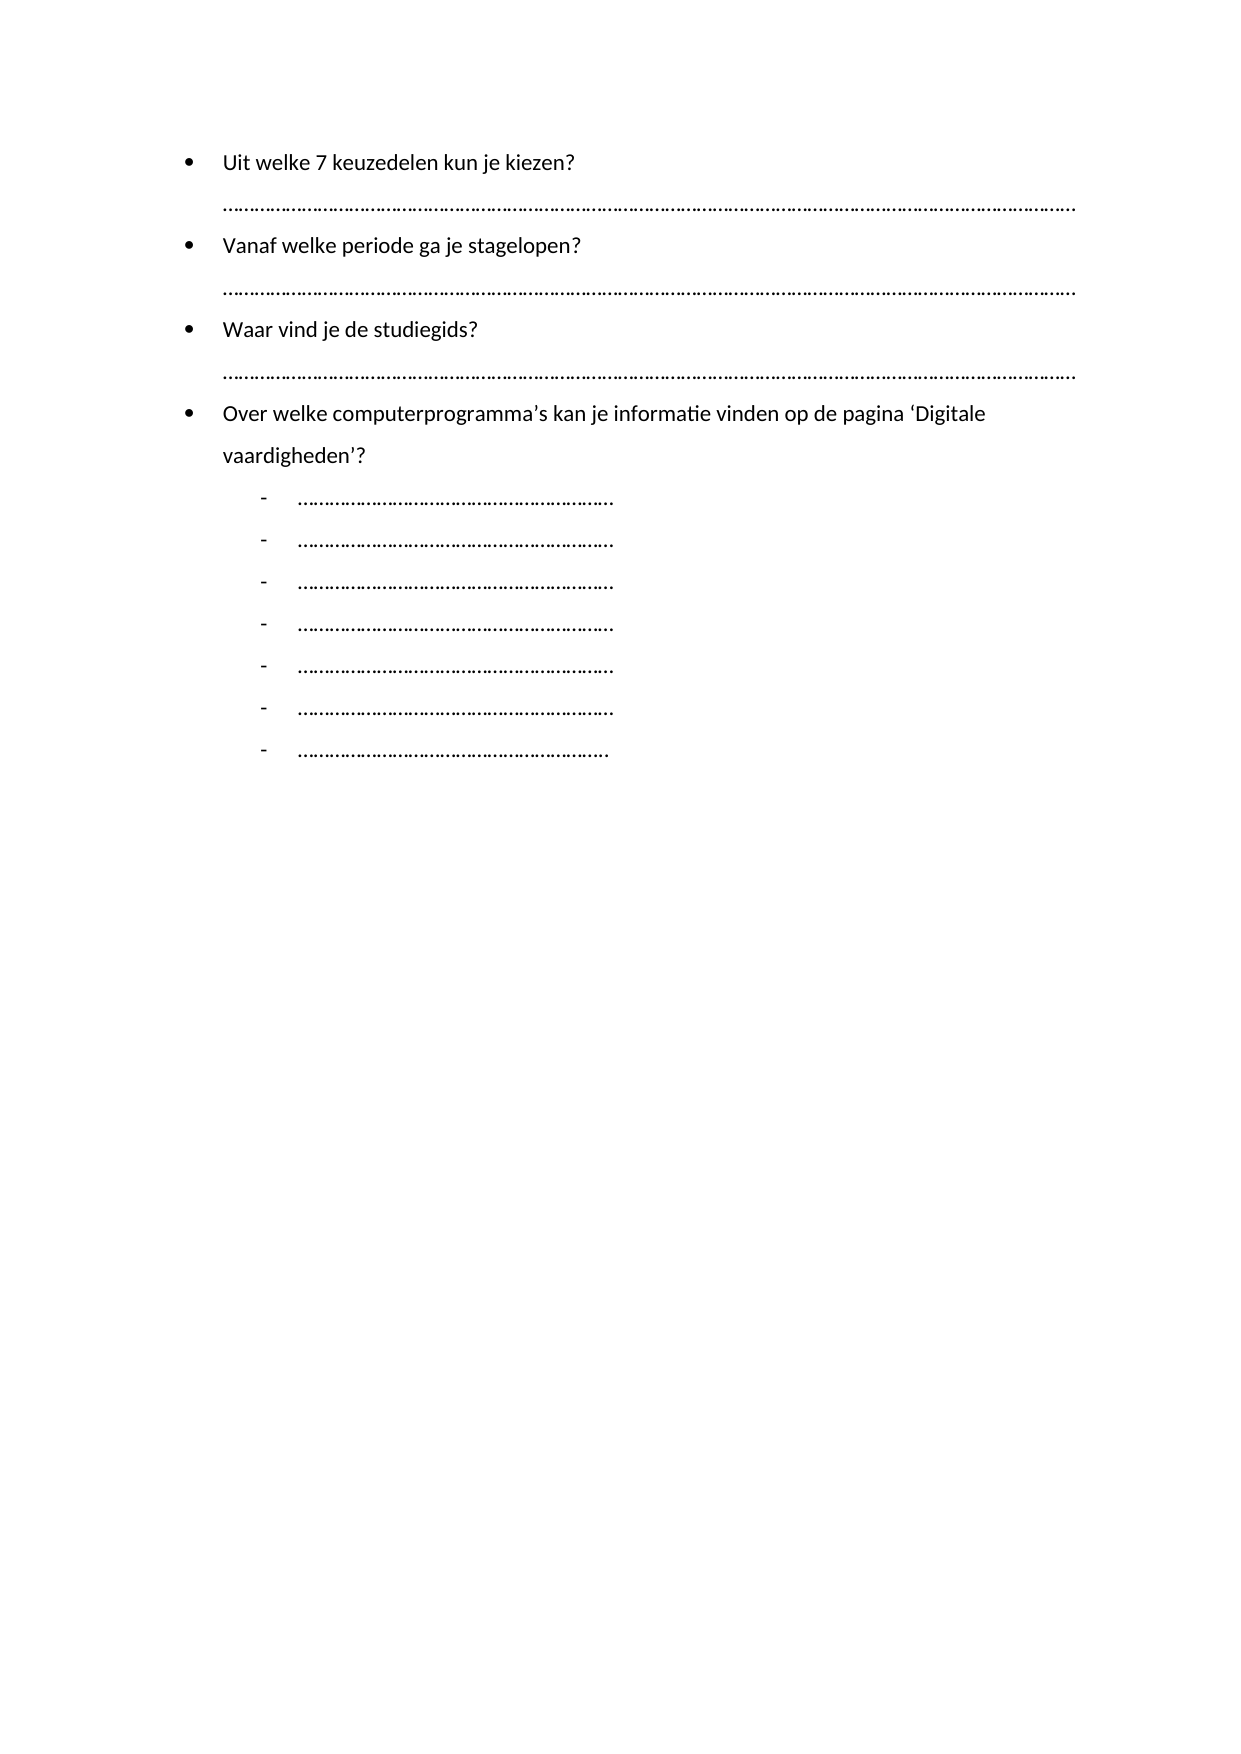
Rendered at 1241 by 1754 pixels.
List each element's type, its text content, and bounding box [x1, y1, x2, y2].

list …………………………………………………… [260, 525, 1093, 553]
list Waar vind je de studiegids? [185, 316, 1093, 343]
list ……………………………………………………………………………………………………………………………………………… [223, 357, 1093, 386]
list …………………………………………………… [260, 609, 1093, 637]
list ……………………………………………………………………………………………………………………………………………… [223, 189, 1093, 218]
list …………………………………………………… [260, 483, 1093, 511]
list Over welke computerprogramma’s kan je informatie vinden op de pagina ‘Digitale vaardigheden’? [185, 399, 1093, 469]
list …………………………………………………… [260, 693, 1093, 721]
list ………………………………………………….. [260, 735, 1093, 763]
list …………………………………………………… [260, 651, 1093, 679]
list ……………………………………………………………………………………………………………………………………………… [223, 273, 1093, 302]
list Uit welke 7 keuzedelen kun je kiezen? [185, 148, 1093, 176]
list Vanaf welke periode ga je stagelopen? [185, 232, 1093, 259]
list …………………………………………………… [260, 567, 1093, 595]
